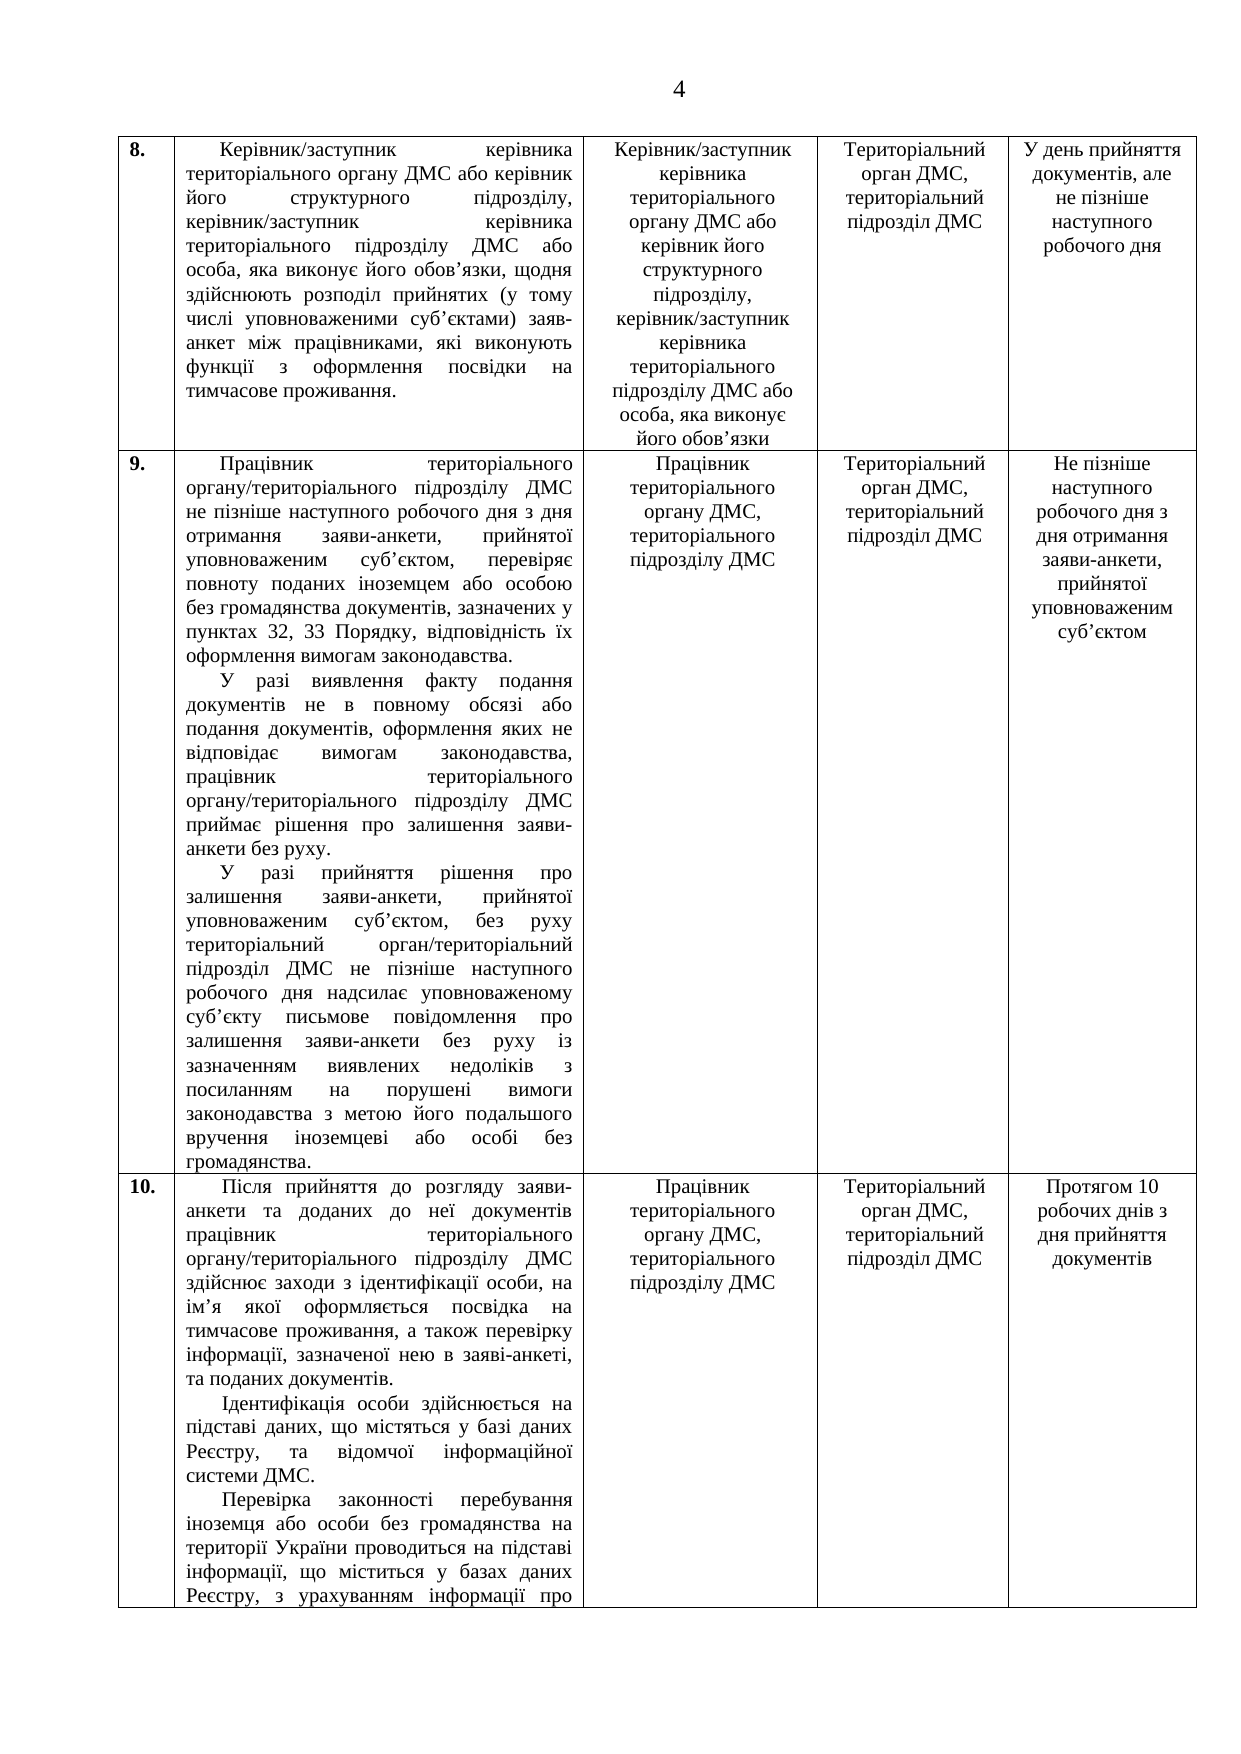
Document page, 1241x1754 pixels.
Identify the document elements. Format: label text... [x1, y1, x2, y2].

table_cell Керівник/заступник керівника територіального органу ДМС або керівник його структурного підрозділу, керівник/заступник керівника територіального підрозділу ДМС або особа, яка виконує його обов’язки, щодня здійснюють розподіл прийнятих (у тому числі уповноваженими суб’єктами) заяв-анкет між працівниками, які виконують функції з оформлення посвідки на тимчасове проживання. [175, 137, 583, 450]
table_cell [584, 1174, 817, 1607]
table_cell 10. [119, 1174, 174, 1607]
table_cell Працівник територіального органу ДМС, територіального підрозділу ДМС [584, 451, 817, 1173]
table_cell Територіальний орган ДМС, територіальний підрозділ ДМС [818, 137, 1008, 450]
table_cell 9. [119, 451, 174, 1173]
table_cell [818, 1174, 1008, 1607]
table_cell У день прийняття документів, але не пізніше наступного робочого дня [1009, 137, 1196, 450]
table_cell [1009, 1174, 1196, 1607]
table_cell Територіальний орган ДМС, територіальний підрозділ ДМС [818, 451, 1008, 1173]
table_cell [175, 1174, 583, 1607]
table_cell Працівник територіального органу/територіального підрозділу ДМС не пізніше наступного робочого дня з дня отримання заяви-анкети, прийнятої уповноваженим суб’єктом, перевіряє повноту поданих іноземцем або особою без громадянства документів, зазначених у пунктах 32, 33 Порядку, відповідність їх оформлення вимогам законодавства. У разі виявлення факту подання документів не в повному обсязі або подання документів, оформлення яких не відповідає вимогам законодавства, працівник територіального органу/територіального підрозділу ДМС приймає рішення про залишення заяви-анкети без руху. У разі прийняття рішення про залишення заяви-анкети, прийнятої уповноваженим суб’єктом, без руху територіальний орган/територіальний підрозділ ДМС не пізніше наступного робочого дня надсилає уповноваженому суб’єкту письмове повідомлення про залишення заяви-анкети без руху із зазначенням виявлених недоліків з посиланням на порушені вимоги законодавства з метою його подальшого вручення іноземцеві або особі без громадянства. [175, 451, 583, 1173]
table_cell Не пізніше наступного робочого дня з дня отримання заяви-анкети, прийнятої уповноваженим суб’єктом [1009, 451, 1196, 1173]
table_cell 8. [119, 137, 174, 450]
table_cell Керівник/заступник керівника територіального органу ДМС або керівник його структурного підрозділу, керівник/заступник керівника територіального підрозділу ДМС або особа, яка виконує його обов’язки [584, 137, 817, 450]
